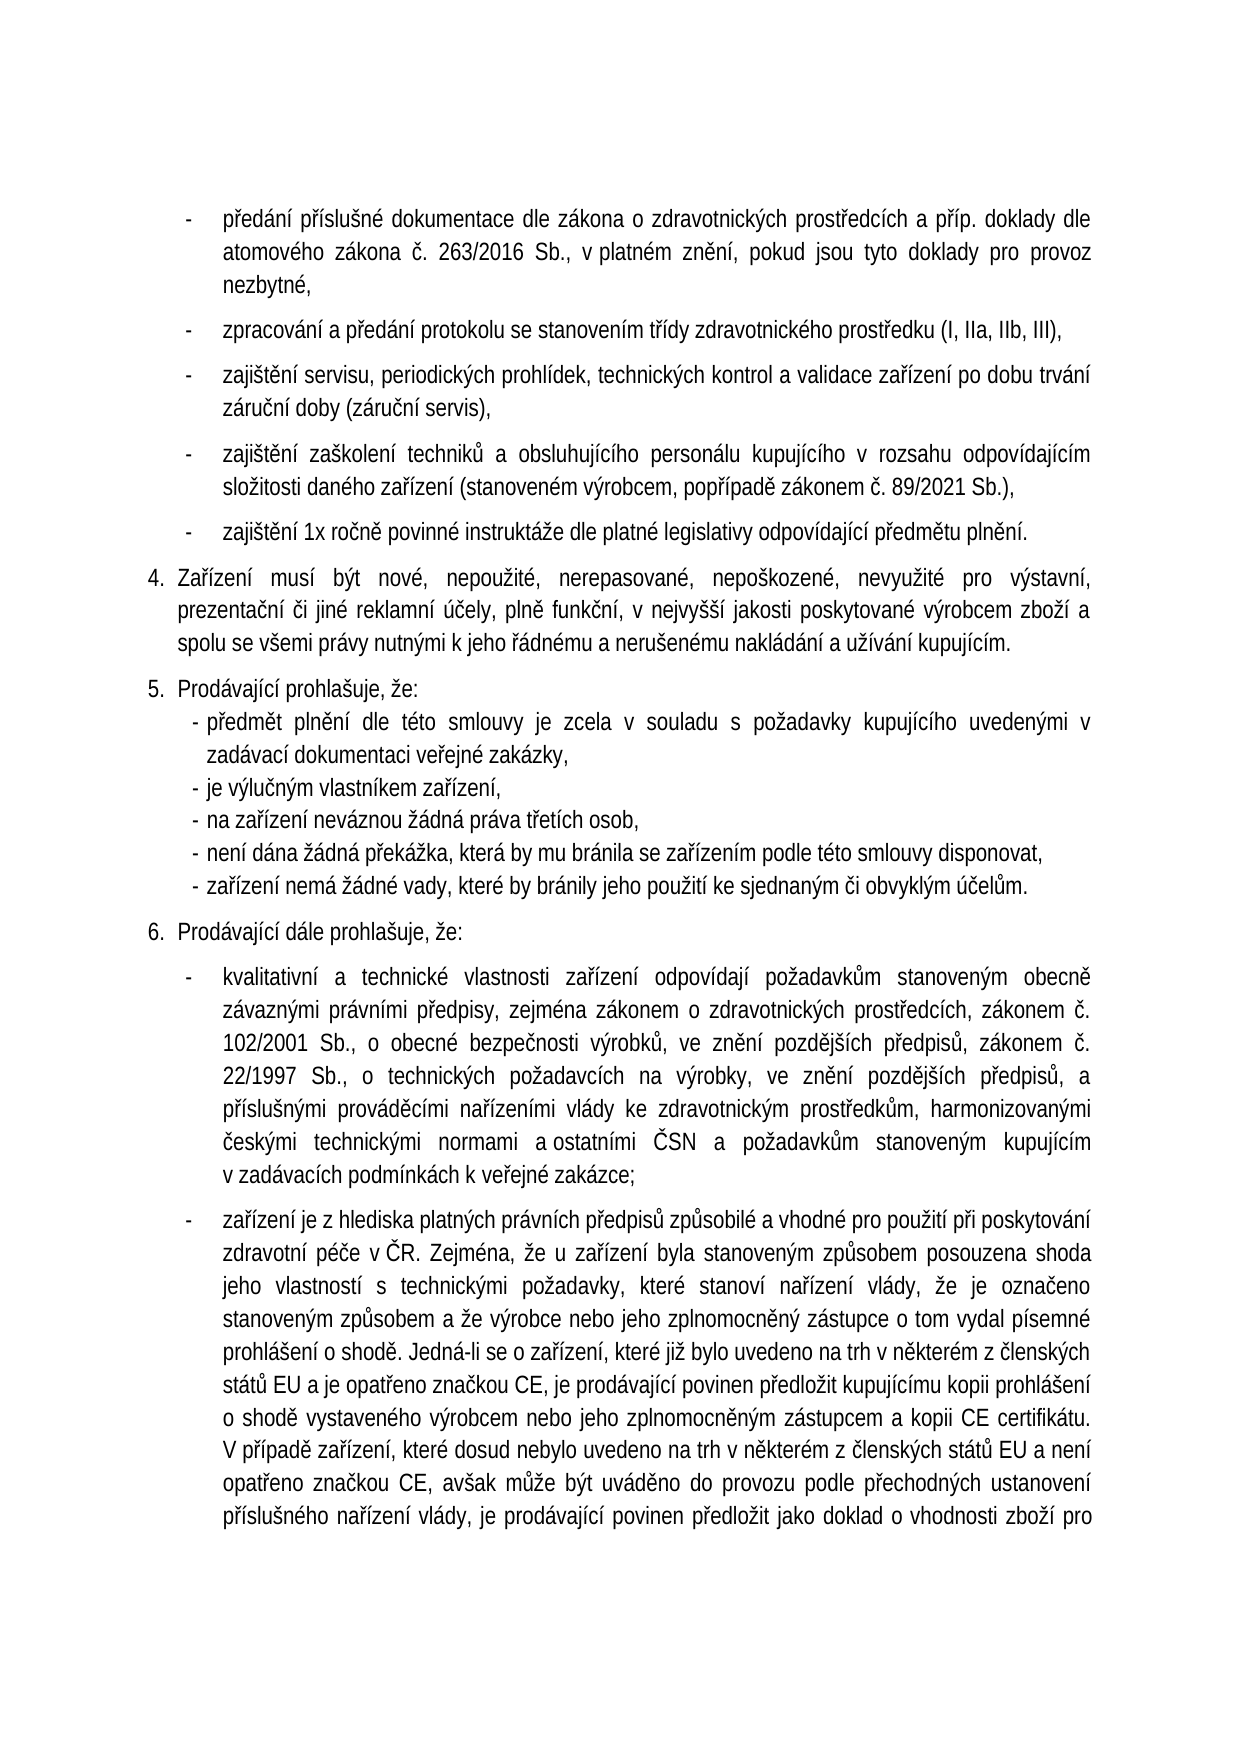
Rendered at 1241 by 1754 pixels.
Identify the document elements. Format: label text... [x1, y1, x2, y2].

list zařízení nemá žádné vady, které by bránily jeho použití ke sjednaným či obvyklým účelům. [192, 871, 1093, 900]
list je výlučným vlastníkem zařízení, [192, 773, 1093, 801]
list zajištění servisu, periodických prohlídek, technických kontrol a validace zařízení po dobu trvání záruční doby (záruční servis), [185, 361, 1093, 422]
list není dána žádná překážka, která by mu bránila se zařízením podle této smlouvy disponovat, [192, 838, 1093, 867]
list předání příslušné dokumentace dle zákona o zdravotnických prostředcích a příp. doklady dle atomového zákona č. 263/2016 Sb., v platném znění, pokud jsou tyto doklady pro provoz nezbytné, [185, 204, 1093, 298]
list na zařízení neváznou žádná práva třetích osob, [192, 806, 1093, 834]
list Prodávající prohlašuje, že: [148, 674, 1093, 702]
list kvalitativní a technické vlastnosti zařízení odpovídají požadavkům stanoveným obecně závaznými právními předpisy, zejména zákonem o zdravotnických prostředcích, zákonem č. 102/2001 Sb., o obecné bezpečnosti výrobků, ve znění pozdějších předpisů, zákonem č. 22/1997 Sb., o technických požadavcích na výrobky, ve znění pozdějších předpisů, a příslušnými prováděcími nařízeními vlády ke zdravotnickým prostředkům, harmonizovanými českými technickými normami a ostatními ČSN a požadavkům stanoveným kupujícím v zadávacích podmínkách k veřejné zakázce; [185, 962, 1093, 1188]
list Prodávající dále prohlašuje, že: [148, 917, 1093, 945]
list zajištění zaškolení techniků a obsluhujícího personálu kupujícího v rozsahu odpovídajícím složitosti daného zařízení (stanoveném výrobcem, popřípadě zákonem č. 89/2021 Sb.), [185, 439, 1093, 500]
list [185, 1205, 1093, 1530]
list Zařízení musí být nové, nepoužité, nerepasované, nepoškozené, nevyužité pro výstavní, prezentační či jiné reklamní účely, plně funkční, v nejvyšší jakosti poskytované výrobcem zboží a spolu se všemi právy nutnými k jeho řádnému a nerušenému nakládání a užívání kupujícím. [148, 563, 1093, 657]
list zajištění 1x ročně povinné instruktáže dle platné legislativy odpovídající předmětu plnění. [185, 517, 1093, 546]
list předmět plnění dle této smlouvy je zcela v souladu s požadavky kupujícího uvedenými v zadávací dokumentaci veřejné zakázky, [192, 707, 1093, 768]
list zpracování a předání protokolu se stanovením třídy zdravotnického prostředku (I, IIa, IIb, III), [185, 315, 1093, 344]
